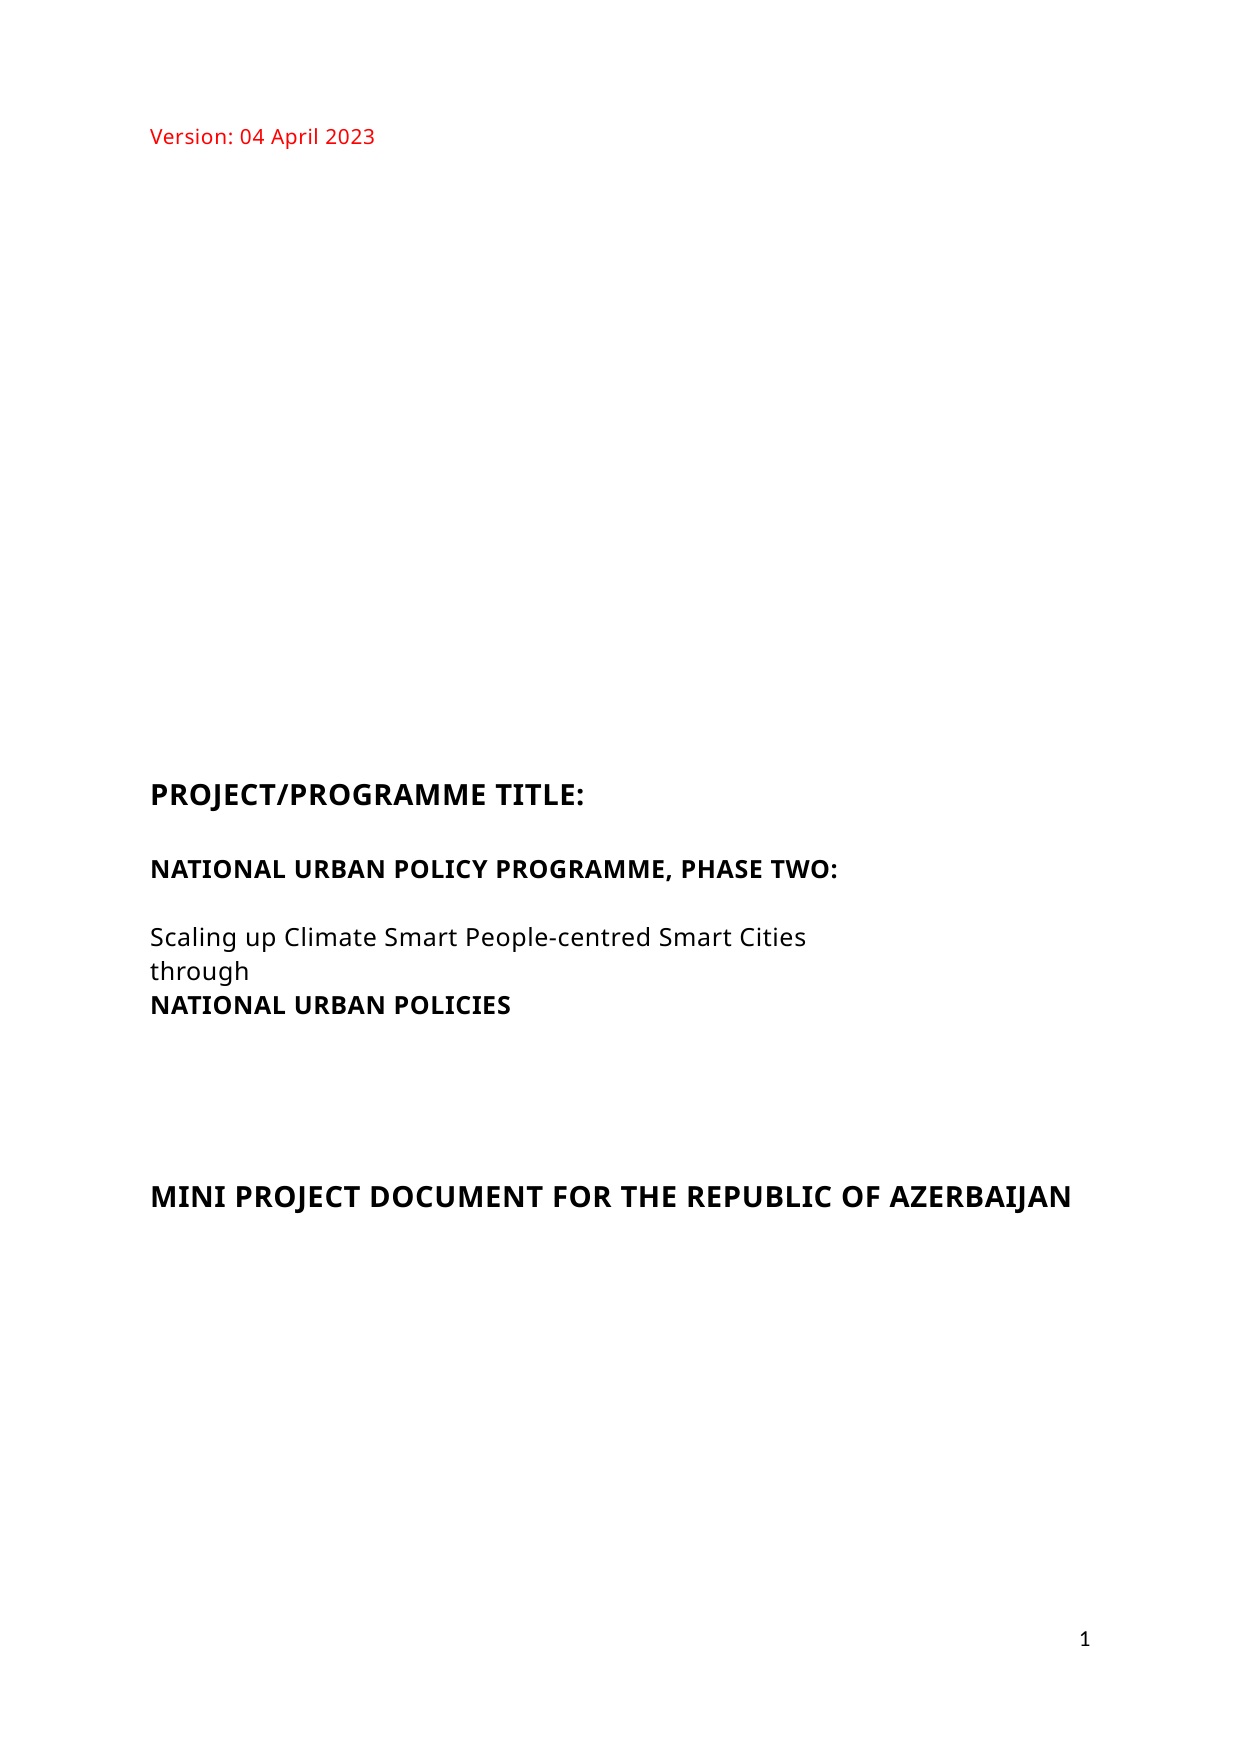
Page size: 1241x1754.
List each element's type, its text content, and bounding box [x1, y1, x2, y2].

title Scaling up Climate Smart People-centred Smart Cities through [150, 919, 1090, 987]
text PROJECT/PROGRAMME TITLE: [150, 774, 1090, 814]
title Version: 04 April 2023 [150, 122, 1090, 150]
text Mini Project document for the Republic of Azerbaijan [150, 1176, 1090, 1216]
title National Urban Policy Programme, Phase Two: [150, 851, 1090, 885]
title National Urban Policies [150, 987, 1090, 1022]
